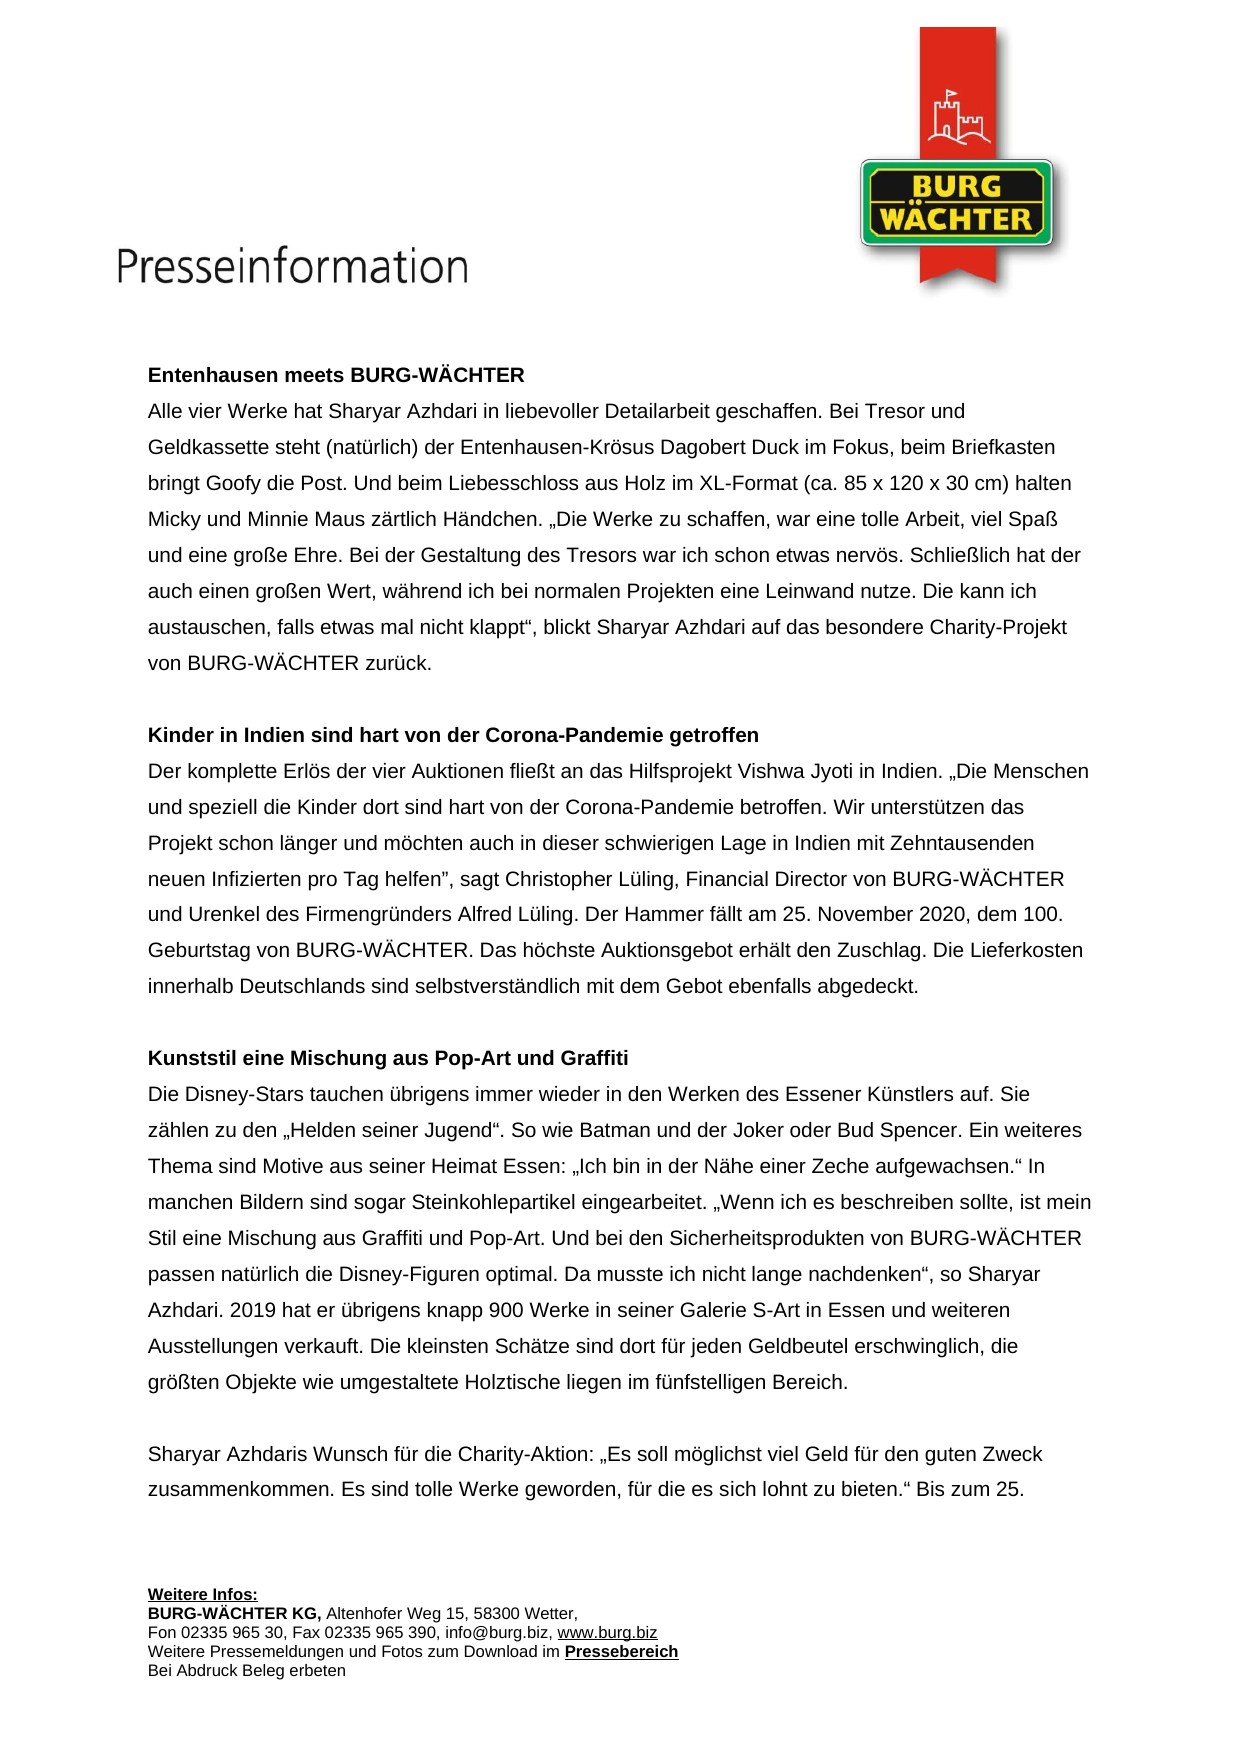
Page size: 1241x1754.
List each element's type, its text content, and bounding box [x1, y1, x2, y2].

text Entenhausen meets BURG-WÄCHTER [148, 363, 1093, 387]
text Kunststil eine Mischung aus Pop-Art und Graffiti [148, 1046, 1093, 1070]
text Die Disney-Stars tauchen übrigens immer wieder in den Werken des Essener Künstlers auf. Sie zählen zu den „Helden seiner Jugend“. So wie Batman und der Joker oder Bud Spencer. Ein weiteres Thema sind Motive aus seiner Heimat Essen: „Ich bin in der Nähe einer Zeche aufgewachsen.“ In manchen Bildern sind sogar Steinkohlepartikel eingearbeitet. „Wenn ich es beschreiben sollte, ist mein Stil eine Mischung aus Graffiti und Pop-Art. Und bei den Sicherheitsprodukten von BURG-WÄCHTER passen natürlich die Disney-Figuren optimal. Da musste ich nicht lange nachdenken“, so Sharyar Azhdari. 2019 hat er übrigens knapp 900 Werke in seiner Galerie S-Art in Essen und weiteren Ausstellungen verkauft. Die kleinsten Schätze sind dort für jeden Geldbeutel erschwinglich, die größten Objekte wie umgestaltete Holztische liegen im fünfstelligen Bereich. [148, 1082, 1093, 1393]
text Kinder in Indien sind hart von der Corona-Pandemie getroffen [148, 723, 1093, 747]
text Alle vier Werke hat Sharyar Azhdari in liebevoller Detailarbeit geschaffen. Bei Tresor und Geldkassette steht (natürlich) der Entenhausen-Krösus Dagobert Duck im Fokus, beim Briefkasten bringt Goofy die Post. Und beim Liebesschloss aus Holz im XL-Format (ca. 85 x 120 x 30 cm) halten Micky und Minnie Maus zärtlich Händchen. „Die Werke zu schaffen, war eine tolle Arbeit, viel Spaß und eine große Ehre. Bei der Gestaltung des Tresors war ich schon etwas nervös. Schließlich hat der auch einen großen Wert, während ich bei normalen Projekten eine Leinwand nutze. Die kann ich austauschen, falls etwas mal nicht klappt“, blickt Sharyar Azhdari auf das besondere Charity-Projekt von BURG-WÄCHTER zurück. [148, 399, 1093, 675]
text Der komplette Erlös der vier Auktionen fließt an das Hilfsprojekt Vishwa Jyoti in Indien. „Die Menschen und speziell die Kinder dort sind hart von der Corona-Pandemie betroffen. Wir unterstützen das Projekt schon länger und möchten auch in dieser schwierigen Lage in Indien mit Zehntausenden neuen Infizierten pro Tag helfen”, sagt Christopher Lüling, Financial Director von BURG-WÄCHTER und Urenkel des Firmengründers Alfred Lüling. Der Hammer fällt am 25. November 2020, dem 100. Geburtstag von BURG-WÄCHTER. Das höchste Auktionsgebot erhält den Zuschlag. Die Lieferkosten innerhalb Deutschlands sind selbstverständlich mit dem Gebot ebenfalls abgedeckt. [148, 758, 1093, 998]
picture [0, 27, 1236, 308]
